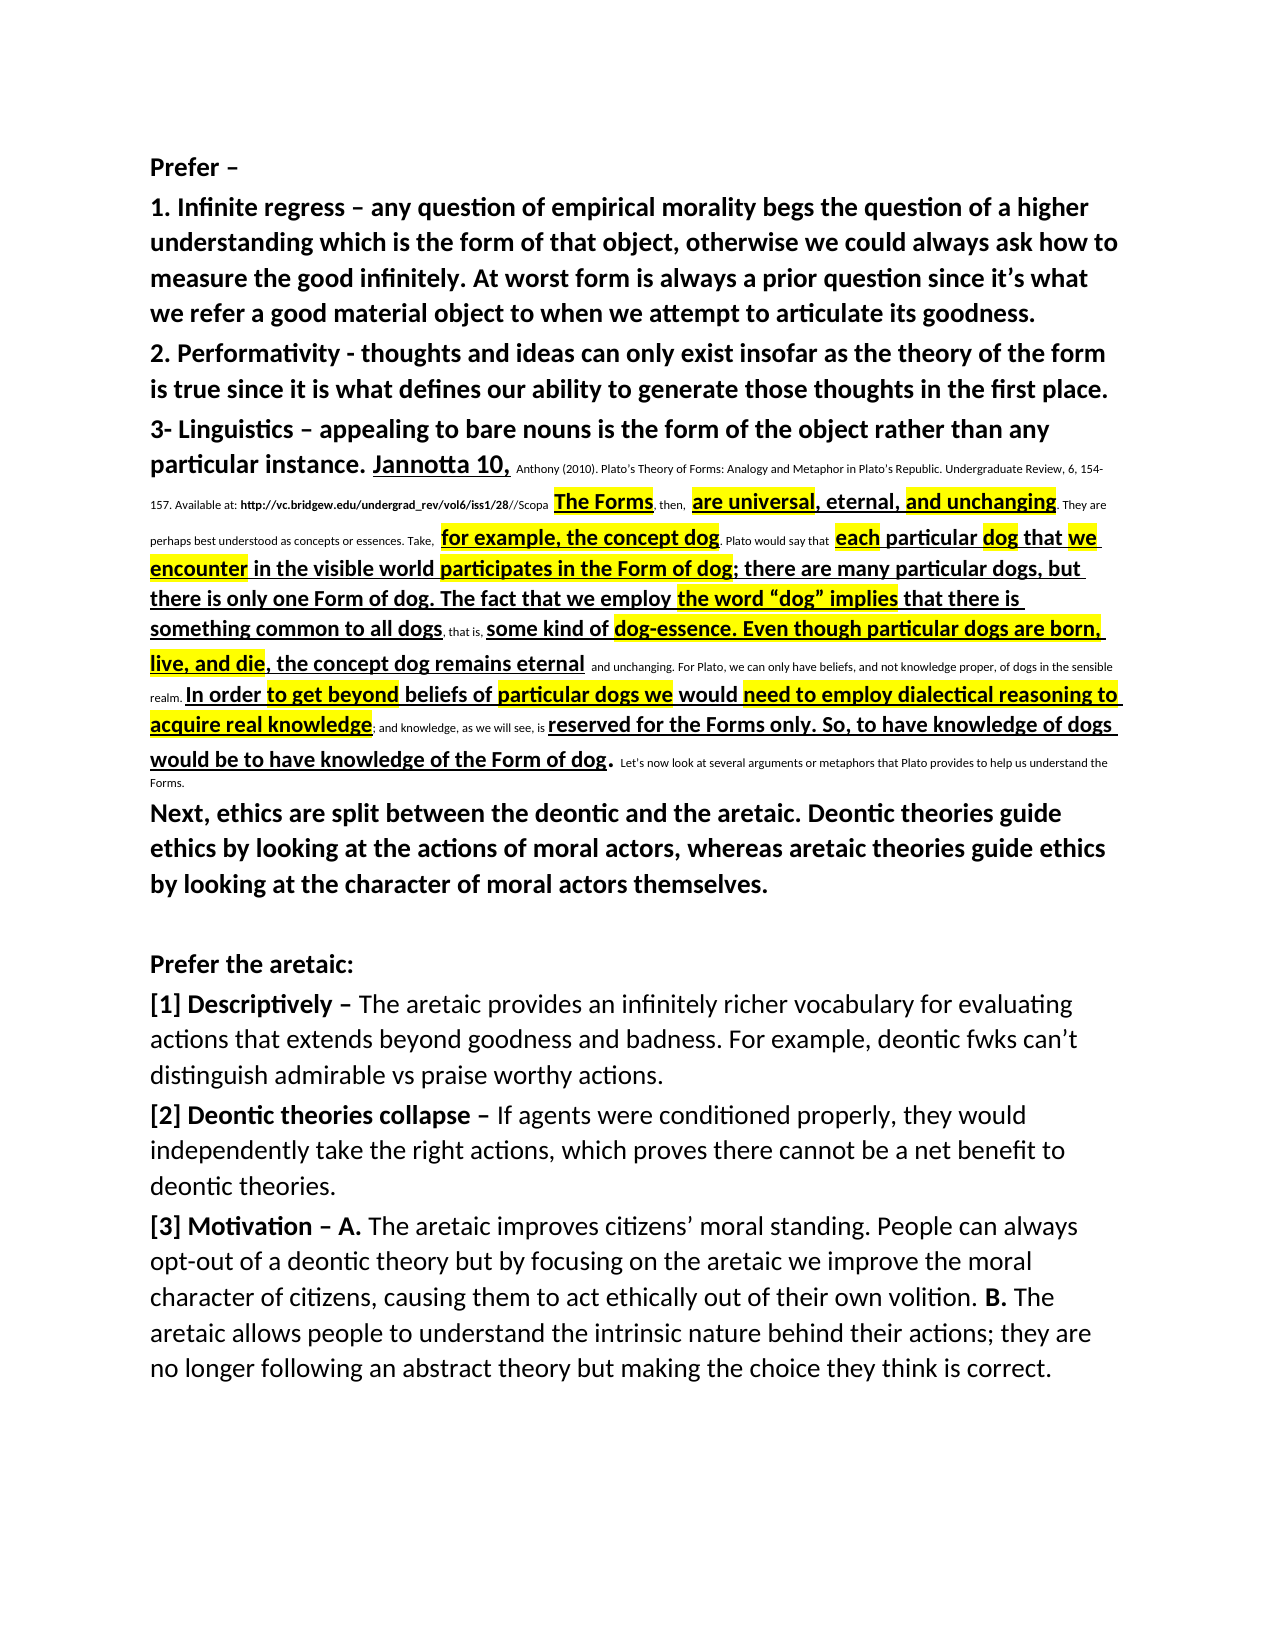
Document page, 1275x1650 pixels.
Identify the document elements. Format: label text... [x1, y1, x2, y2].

subtitle Next, ethics are split between the deontic and the aretaic. Deontic theories guide ethics by looking at the actions of moral actors, whereas aretaic theories guide ethics by looking at the character of moral actors themselves. [150, 796, 1125, 900]
subtitle 2. Performativity - thoughts and ideas can only exist insofar as the theory of the form is true since it is what defines our ability to generate those thoughts in the first place. [150, 336, 1125, 405]
subtitle [1] Descriptively – The aretaic provides an infinitely richer vocabulary for evaluating actions that extends beyond goodness and badness. For example, deontic fwks can’t distinguish admirable vs praise worthy actions. [150, 987, 1125, 1091]
subtitle 1. Infinite regress – any question of empirical morality begs the question of a higher understanding which is the form of that object, otherwise we could always ask how to measure the good infinitely. At worst form is always a prior question since it’s what we refer a good material object to when we attempt to articulate its goodness. [150, 190, 1125, 330]
subtitle Prefer – [150, 150, 1125, 183]
subtitle Prefer the aretaic: [150, 947, 1125, 980]
subtitle [3] Motivation – A. The aretaic improves citizens’ moral standing. People can always opt-out of a deontic theory but by focusing on the aretaic we improve the moral character of citizens, causing them to act ethically out of their own volition. B. The aretaic allows people to understand the intrinsic nature behind their actions; they are no longer following an abstract theory but making the choice they think is correct. [150, 1209, 1125, 1384]
subtitle 3- Linguistics – appealing to bare nouns is the form of the object rather than any particular instance. Jannotta 10, Anthony (2010). Plato’s Theory of Forms: Analogy and Metaphor in Plato’s Republic. Undergraduate Review, 6, 154-157. Available at: http://vc.bridgew.edu/undergrad_rev/vol6/iss1/28//Scopa The Forms, then, are universal, eternal, and unchanging. They are perhaps best understood as concepts or essences. Take, for example, the concept dog. Plato would say that each particular dog that we encounter in the visible world participates in the Form of dog; there are many particular dogs, but there is only one Form of dog. The fact that we employ the word “dog” implies that there is something common to all dogs, that is, some kind of dog-essence. Even though particular dogs are born, live, and die, the concept dog remains eternal and unchanging. For Plato, we can only have beliefs, and not knowledge proper, of dogs in the sensible realm. In order to get beyond beliefs of particular dogs we would need to employ dialectical reasoning to acquire real knowledge; and knowledge, as we will see, is reserved for the Forms only. So, to have knowledge of dogs would be to have knowledge of the Form of dog. Let’s now look at several arguments or metaphors that Plato provides to help us understand the Forms. [150, 412, 1125, 791]
subtitle [2] Deontic theories collapse – If agents were conditioned properly, they would independently take the right actions, which proves there cannot be a net benefit to deontic theories. [150, 1098, 1125, 1202]
